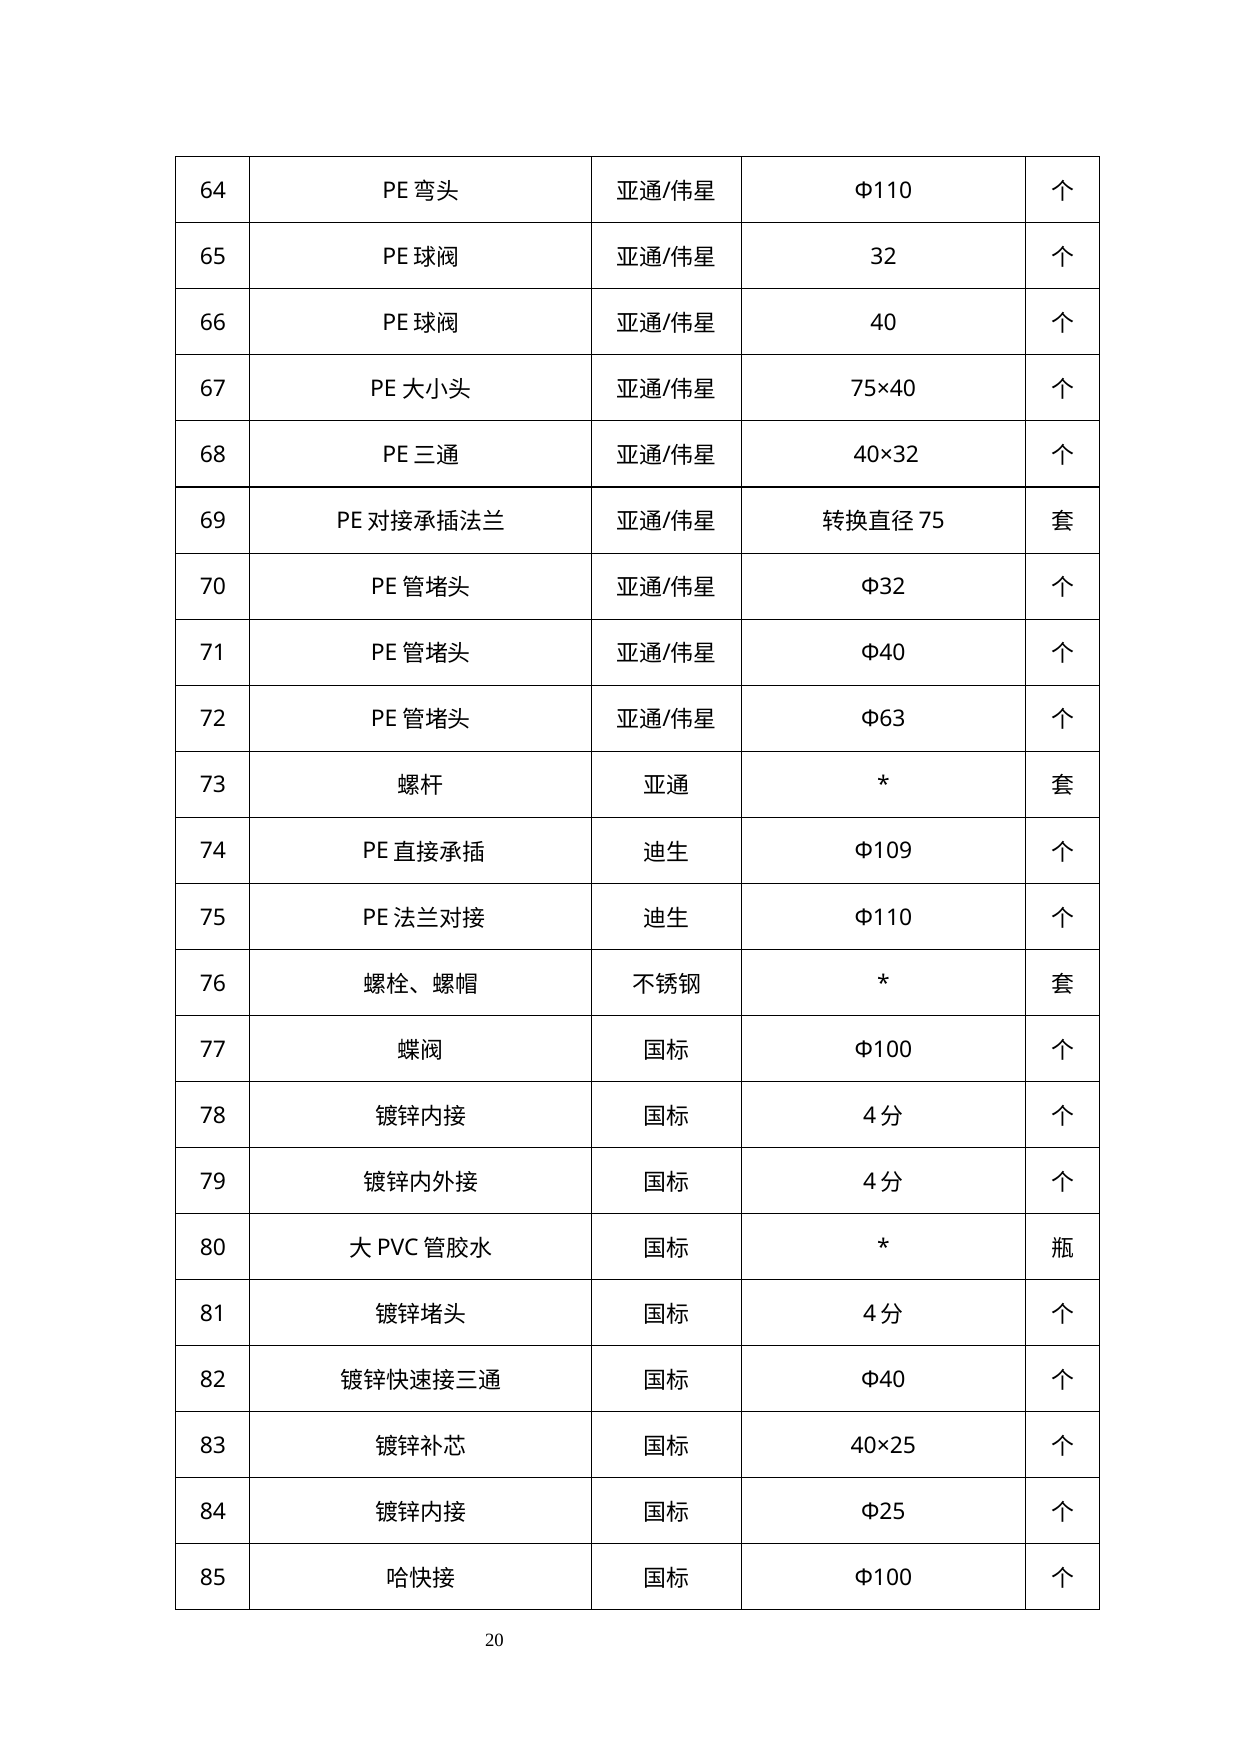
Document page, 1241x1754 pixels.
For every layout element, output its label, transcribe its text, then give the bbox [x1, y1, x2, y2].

table_cell 40×25 [742, 1412, 1025, 1477]
table_cell 个 [1026, 421, 1099, 486]
table_cell PE 大小头 [250, 355, 591, 420]
table_cell 75×40 [742, 355, 1025, 420]
table_cell 72 [176, 686, 249, 751]
table_cell 套 [1026, 752, 1099, 817]
table_cell 81 [176, 1280, 249, 1345]
table_cell 瓶 [1026, 1214, 1099, 1279]
table_cell PE三通 [250, 421, 591, 486]
table_cell 69 [176, 488, 249, 552]
table_cell 亚通/伟星 [592, 289, 741, 354]
table_cell 个 [1026, 289, 1099, 354]
table_cell Φ109 [742, 818, 1025, 883]
table_cell * [742, 1214, 1025, 1279]
table_cell 亚通/伟星 [592, 554, 741, 618]
table_cell 亚通/伟星 [592, 488, 741, 552]
table_cell 个 [1026, 1016, 1099, 1081]
table_cell 70 [176, 554, 249, 618]
table_cell 个 [1026, 1544, 1099, 1609]
table_cell 84 [176, 1478, 249, 1543]
table_cell 个 [1026, 1412, 1099, 1477]
table_cell 个 [1026, 686, 1099, 751]
table_cell 个 [1026, 620, 1099, 684]
table_cell 77 [176, 1016, 249, 1081]
table_cell 迪生 [592, 884, 741, 949]
table_cell 67 [176, 355, 249, 420]
table_cell 个 [1026, 554, 1099, 618]
table_cell 蝶阀 [250, 1016, 591, 1081]
table_cell 个 [1026, 1148, 1099, 1213]
table_cell 螺杆 [250, 752, 591, 817]
table_cell 个 [1026, 1478, 1099, 1543]
table_cell 国标 [592, 1478, 741, 1543]
table_cell 国标 [592, 1412, 741, 1477]
table_cell 个 [1026, 884, 1099, 949]
table_cell 不锈钢 [592, 950, 741, 1015]
table_cell 32 [742, 223, 1025, 288]
table_cell 个 [1026, 223, 1099, 288]
table_cell 镀锌内接 [250, 1082, 591, 1147]
table_cell 螺栓、螺帽 [250, 950, 591, 1015]
table_cell * [742, 752, 1025, 817]
table_cell 亚通/伟星 [592, 355, 741, 420]
table_cell 个 [1026, 355, 1099, 420]
table_cell 亚通 [592, 752, 741, 817]
table_cell 个 [1026, 1082, 1099, 1147]
table_cell 亚通/伟星 [592, 686, 741, 751]
table_cell 个 [1026, 1346, 1099, 1411]
table_cell 镀锌补芯 [250, 1412, 591, 1477]
table_cell 亚通/伟星 [592, 223, 741, 288]
table_cell Φ110 [742, 884, 1025, 949]
table_cell PE对接承插法兰 [250, 488, 591, 552]
table_cell 哈快接 [250, 1544, 591, 1609]
table_cell 75 [176, 884, 249, 949]
table_cell 个 [1026, 1280, 1099, 1345]
table_cell 镀锌内接 [250, 1478, 591, 1543]
table_cell 套 [1026, 950, 1099, 1015]
table_cell 65 [176, 223, 249, 288]
table_cell PE管堵头 [250, 554, 591, 618]
table_cell 亚通/伟星 [592, 421, 741, 486]
table_cell 大PVC管胶水 [250, 1214, 591, 1279]
table_cell 国标 [592, 1280, 741, 1345]
table_cell 迪生 [592, 818, 741, 883]
table_cell 68 [176, 421, 249, 486]
table_cell 国标 [592, 1214, 741, 1279]
table_cell 79 [176, 1148, 249, 1213]
table_cell 镀锌快速接三通 [250, 1346, 591, 1411]
table_cell PE球阀 [250, 289, 591, 354]
table_cell 64 [176, 157, 249, 222]
table_cell 转换直径75 [742, 488, 1025, 552]
table_cell 4分 [742, 1280, 1025, 1345]
table_cell Φ110 [742, 157, 1025, 222]
table_cell Φ40 [742, 620, 1025, 684]
table_cell 亚通/伟星 [592, 157, 741, 222]
table_cell 80 [176, 1214, 249, 1279]
table_cell 71 [176, 620, 249, 684]
table_cell 国标 [592, 1148, 741, 1213]
table_cell 83 [176, 1412, 249, 1477]
table_cell Φ63 [742, 686, 1025, 751]
table_cell 66 [176, 289, 249, 354]
table_cell 套 [1026, 488, 1099, 552]
table_cell PE直接承插 [250, 818, 591, 883]
table_cell 4分 [742, 1148, 1025, 1213]
table_cell 40×32 [742, 421, 1025, 486]
table_cell Φ100 [742, 1544, 1025, 1609]
table_cell 40 [742, 289, 1025, 354]
table_cell 国标 [592, 1016, 741, 1081]
table_cell PE球阀 [250, 223, 591, 288]
table_cell 镀锌内外接 [250, 1148, 591, 1213]
table_cell Φ32 [742, 554, 1025, 618]
table_cell 个 [1026, 818, 1099, 883]
table_cell PE弯头 [250, 157, 591, 222]
table_cell Φ25 [742, 1478, 1025, 1543]
table_cell 4分 [742, 1082, 1025, 1147]
table_cell * [742, 950, 1025, 1015]
table_cell 国标 [592, 1082, 741, 1147]
table_cell 82 [176, 1346, 249, 1411]
table_cell 国标 [592, 1544, 741, 1609]
table_cell PE管堵头 [250, 686, 591, 751]
table_cell 镀锌堵头 [250, 1280, 591, 1345]
table_cell 85 [176, 1544, 249, 1609]
table_cell PE法兰对接 [250, 884, 591, 949]
table_cell 78 [176, 1082, 249, 1147]
table_cell 亚通/伟星 [592, 620, 741, 684]
table_cell 76 [176, 950, 249, 1015]
table_cell 73 [176, 752, 249, 817]
table_cell 国标 [592, 1346, 741, 1411]
table_cell 个 [1026, 157, 1099, 222]
table_cell PE管堵头 [250, 620, 591, 684]
table_cell Φ100 [742, 1016, 1025, 1081]
table_cell 74 [176, 818, 249, 883]
table_cell Φ40 [742, 1346, 1025, 1411]
